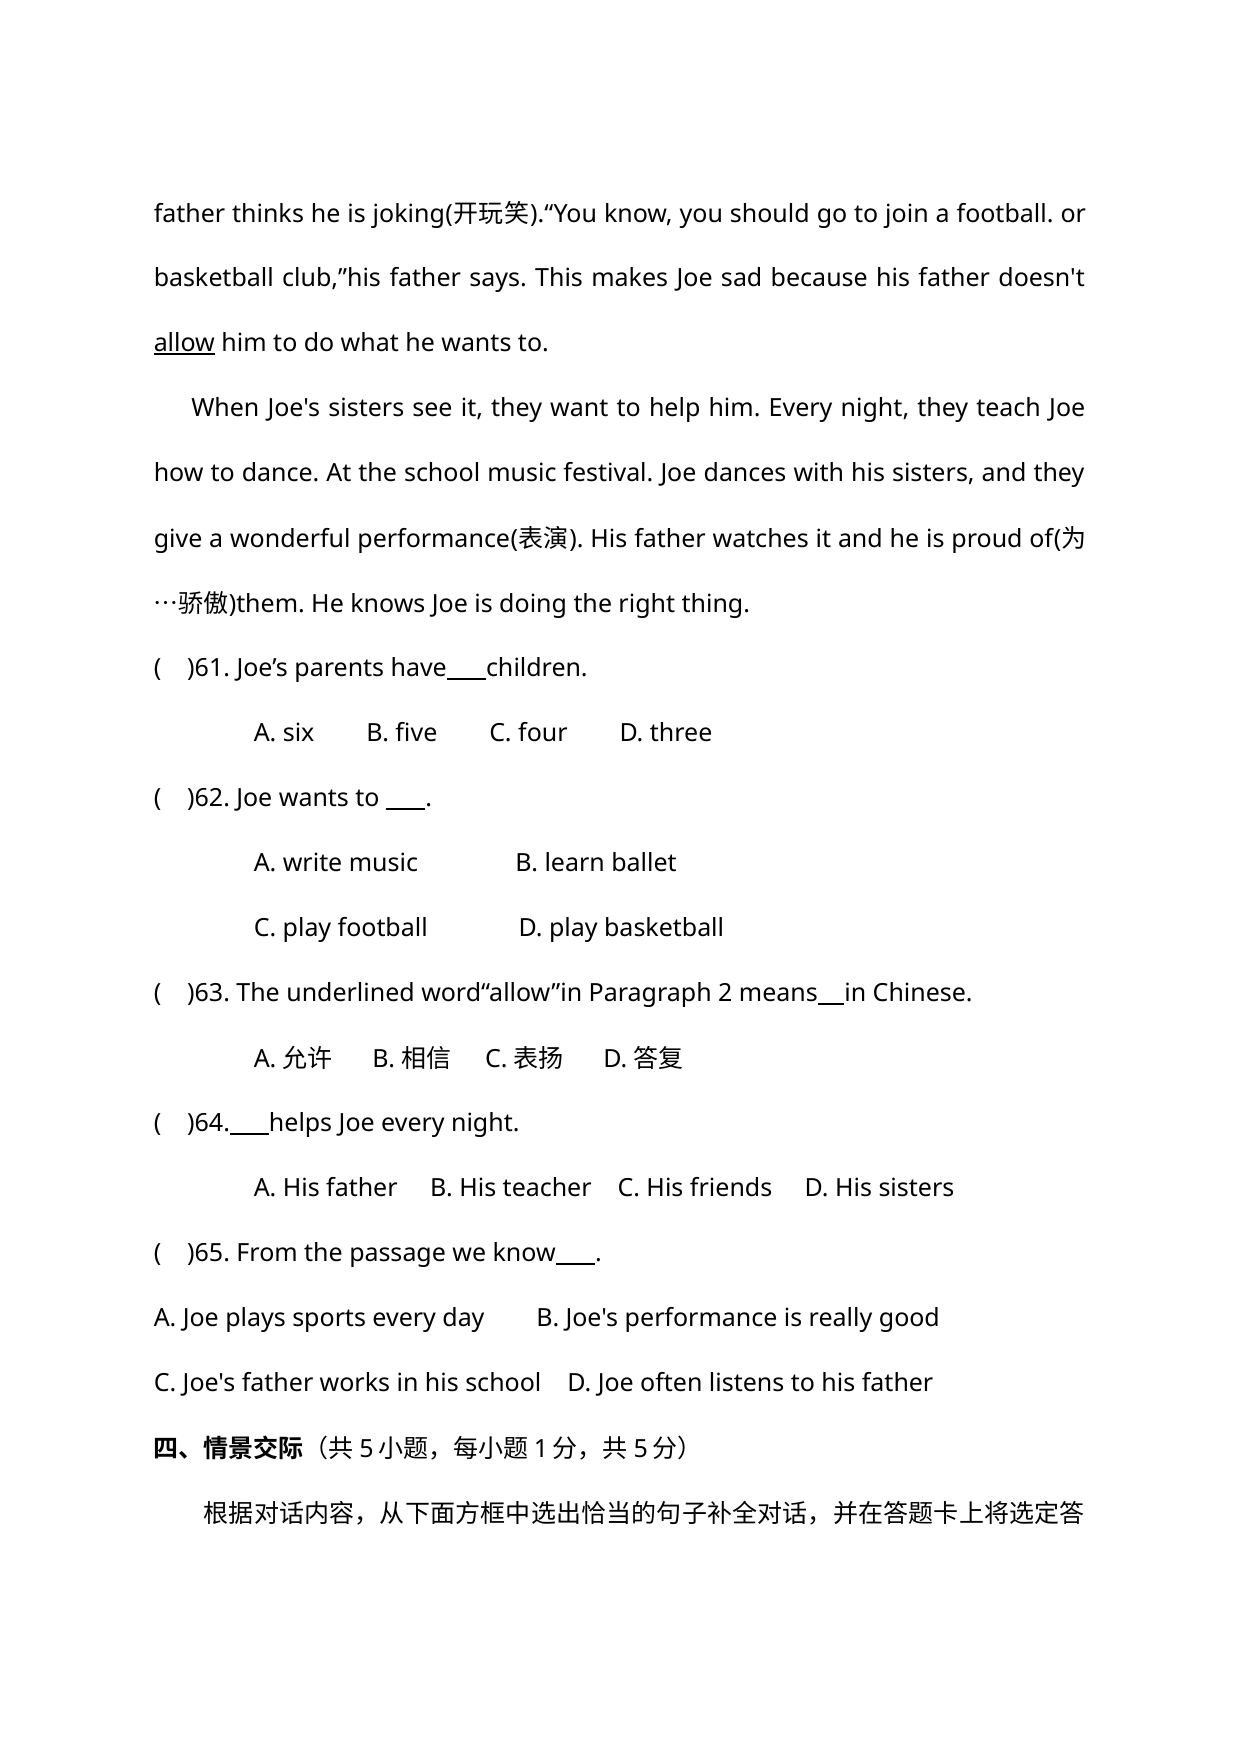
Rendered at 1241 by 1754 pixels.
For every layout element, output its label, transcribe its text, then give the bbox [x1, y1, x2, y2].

text ( )62. Joe wants to . [153, 764, 1087, 829]
text ( )64. helps Joe every night. [153, 1089, 1087, 1154]
text ( )65. From the passage we know . [153, 1219, 1087, 1284]
text A. His father B. His teacher C. His friends D. His sisters [153, 1154, 1087, 1219]
text ( )63. The underlined word“allow”in Paragraph 2 means in Chinese. [153, 959, 1087, 1024]
text A. write music B. learn ballet [153, 829, 1087, 894]
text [153, 179, 1087, 374]
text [153, 1479, 1087, 1544]
list 允许 B. 相信 C. 表扬 D. 答复 [153, 1024, 1087, 1089]
text C. Joe's father works in his school D. Joe often listens to his father [153, 1349, 1087, 1414]
text 四、情景交际（共 5小题，每小题1分，共 5分） [153, 1414, 1087, 1479]
text C. play football D. play basketball [153, 894, 1087, 959]
list A. six B. five C. four D. three [153, 699, 1087, 764]
text ( )61. Joe’s parents have children. [153, 634, 1087, 699]
text A. Joe plays sports every day B. Joe's performance is really good [153, 1284, 1087, 1349]
text When Joe's sisters see it, they want to help him. Every night, they teach Joe how to dance. At the school music festival. Joe dances with his sisters, and they give a wonderful performance(表演). His father watches it and he is proud of(为…骄傲)them. He knows Joe is doing the right thing. [153, 374, 1087, 634]
